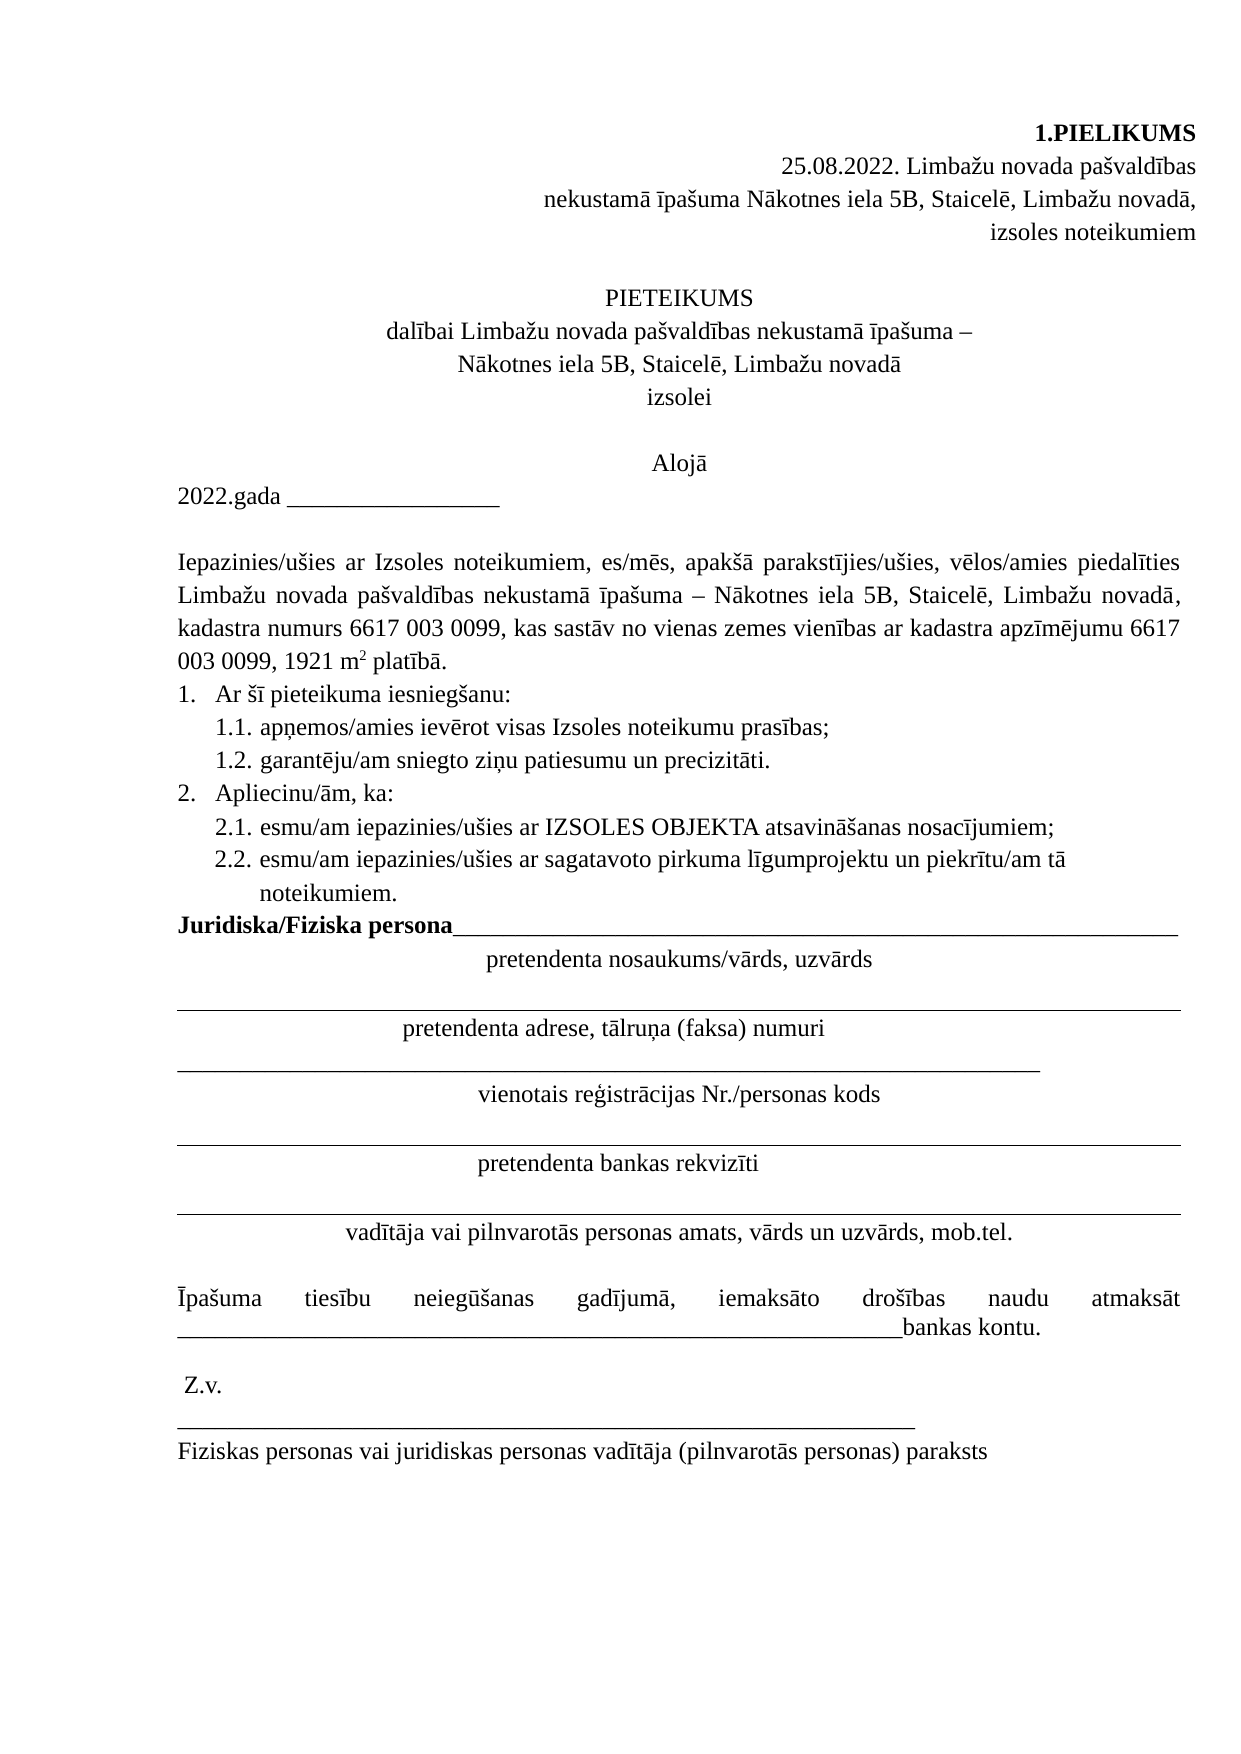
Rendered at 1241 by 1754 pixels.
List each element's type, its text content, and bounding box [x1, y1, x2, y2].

text pretendenta bankas rekvizīti [177, 1146, 1181, 1177]
list garantēju/am sniegto ziņu patiesumu un precizitāti. [215, 746, 1181, 774]
text _____________________________________________________________________ [177, 1043, 1181, 1074]
text izsoles noteikumiem [177, 217, 1196, 246]
text Īpašuma tiesību neiegūšanas gadījumā, iemaksāto drošības naudu atmaksāt __________________________________________________________bankas kontu. [177, 1283, 1181, 1341]
list Apliecinu/ām, ka: [177, 778, 1181, 807]
text Alojā [177, 448, 1181, 477]
text Fiziskas personas vai juridiskas personas vadītāja (pilnvarotās personas) paraksts [177, 1436, 1181, 1465]
text Iepazinies/ušies ar Izsoles noteikumiem, es/mēs, apakšā parakstījies/ušies, vēlos/amies piedalīties Limbažu novada pašvaldības nekustamā īpašuma – Nākotnes iela 5B, Staicelē, Limbažu novadā, kadastra numurs 6617 003 0099, kas sastāv no vienas zemes vienības ar kadastra apzīmējumu 6617 003 0099, 1921 m2 platībā. [177, 547, 1181, 675]
text nekustamā īpašuma Nākotnes iela 5B, Staicelē, Limbažu novadā, [177, 184, 1196, 213]
list apņemos/amies ievērot visas Izsoles noteikumu prasības; [215, 712, 1181, 741]
text 1.pielikums [177, 118, 1196, 147]
text dalībai Limbažu novada pašvaldības nekustamā īpašuma – [177, 316, 1181, 345]
text Z.v. ___________________________________________________________ [177, 1370, 1181, 1432]
text pretendenta nosaukums/vārds, uzvārds [177, 944, 1181, 972]
text 25.08.2022. Limbažu novada pašvaldības [177, 151, 1196, 180]
text pieteikums [177, 283, 1181, 312]
text Nākotnes iela 5B, Staicelē, Limbažu novadā [177, 349, 1181, 378]
text izsolei [177, 382, 1181, 411]
list esmu/am iepazinies/ušies ar sagatavoto pirkuma līgumprojektu un piekrītu/am tā noteikumiem. [214, 844, 1181, 906]
text Juridiska/Fiziska persona__________________________________________________________ [177, 911, 1181, 939]
list Ar šī pieteikuma iesniegšanu: [177, 679, 1181, 708]
list esmu/am iepazinies/ušies ar IZSOLES OBJEKTA atsavināšanas nosacījumiem; [215, 812, 1181, 840]
text vadītāja vai pilnvarotās personas amats, vārds un uzvārds, mob.tel. [177, 1215, 1181, 1246]
text vienotais reģistrācijas Nr./personas kods [177, 1079, 1181, 1108]
text 2022.gada _________________ [177, 481, 1181, 510]
text pretendenta adrese, tālruņa (faksa) numuri [177, 1011, 1181, 1042]
